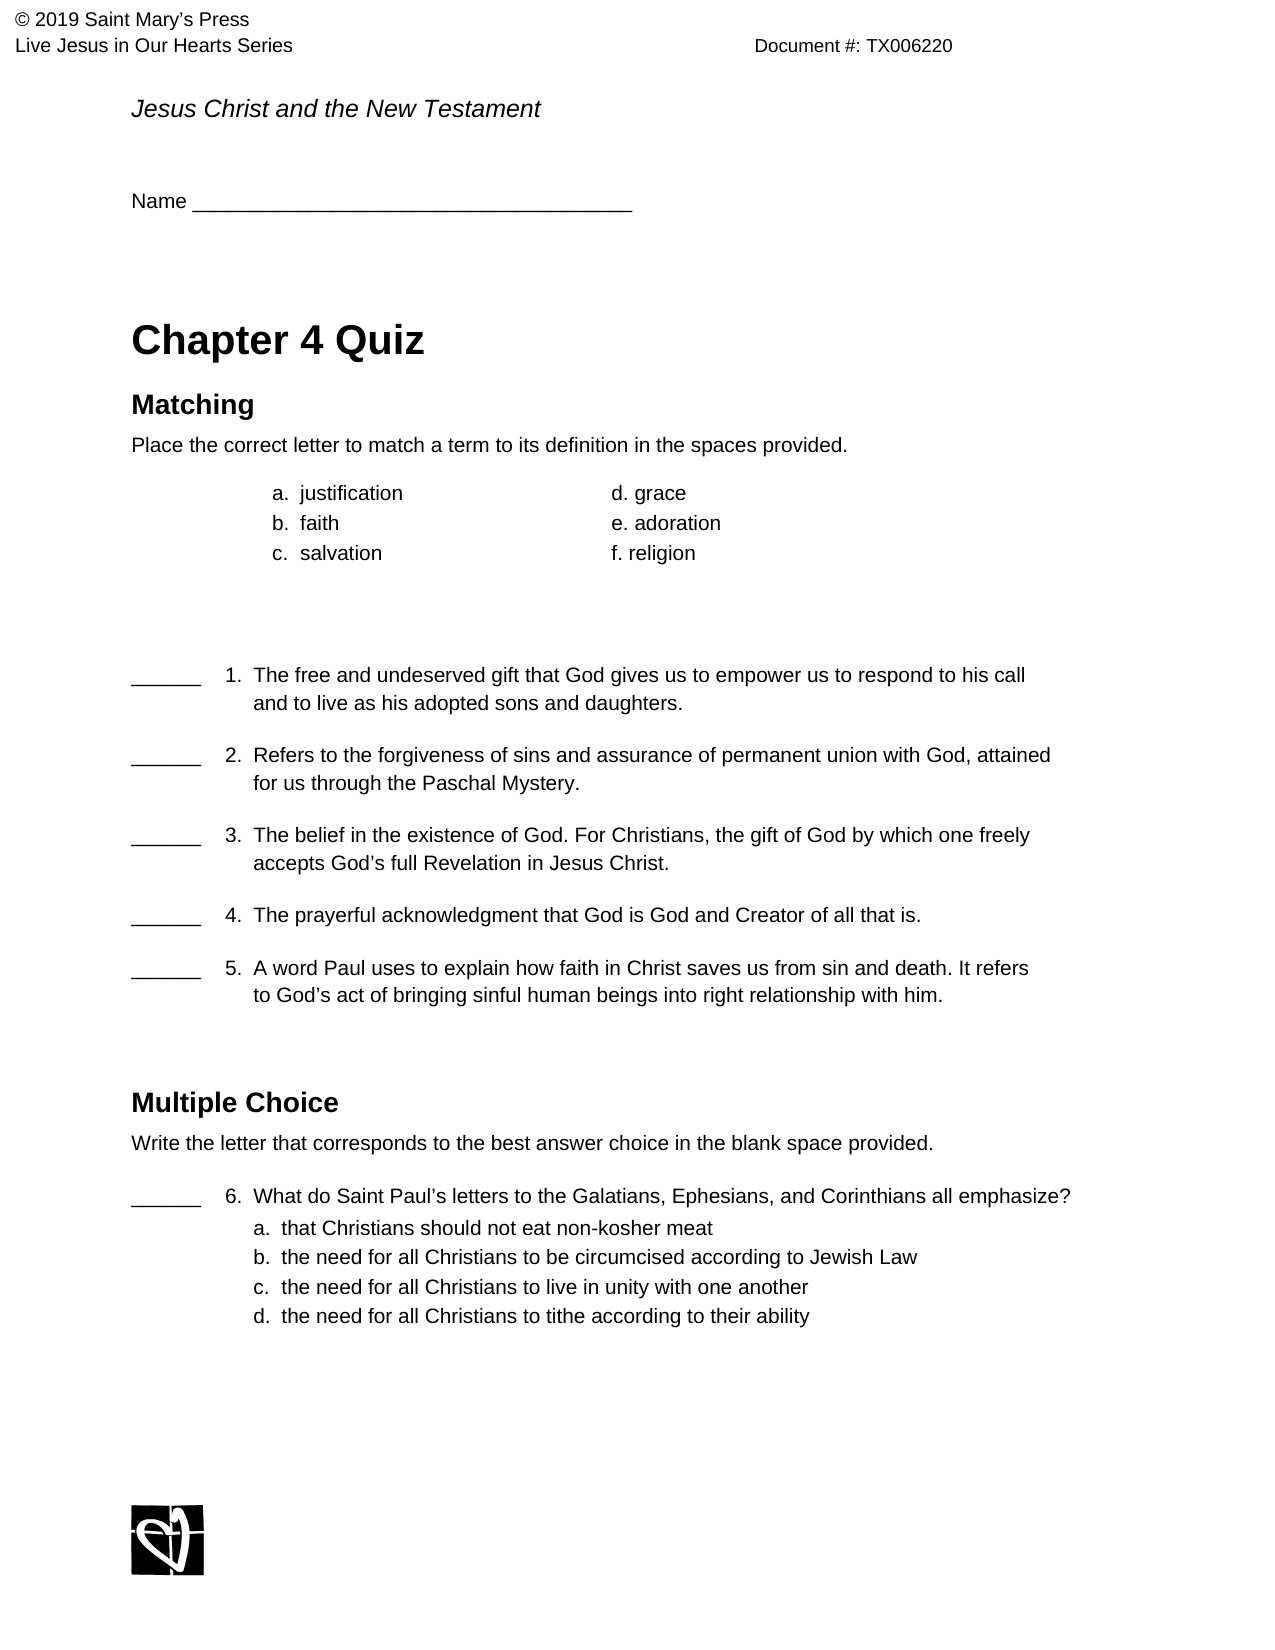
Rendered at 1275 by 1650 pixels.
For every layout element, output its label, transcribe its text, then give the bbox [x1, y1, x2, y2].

text Write the letter that corresponds to the best answer choice in the blank space provided. [131, 1131, 1144, 1155]
text Name ______________________________________ [131, 189, 1144, 281]
list the need for all Christians to be circumcised according to Jewish Law [253, 1245, 1144, 1269]
text ______ 6. What do Saint Paul’s letters to the Galatians, Ephesians, and Corinthians all emphasize? [131, 1184, 1144, 1208]
text ______ 5. A word Paul uses to explain how faith in Christ saves us from sin and death. It refers to God’s act of bringing sinful human beings into right relationship with him. [131, 956, 1144, 1007]
text faith e. adoration [272, 511, 1144, 535]
text Multiple Choice [131, 1086, 1144, 1119]
list the need for all Christians to tithe according to their ability [253, 1304, 1144, 1328]
text ______ 4. The prayerful acknowledgment that God is God and Creator of all that is. [131, 903, 1144, 927]
list that Christians should not eat non-kosher meat [253, 1215, 1144, 1239]
text Place the correct letter to match a term to its definition in the spaces provided. [131, 433, 1144, 457]
text ______ 2. Refers to the forgiveness of sins and assurance of permanent union with God, attained for us through the Paschal Mystery. [131, 743, 1144, 794]
text ______ 3. The belief in the existence of God. For Christians, the gift of God by which one freely accepts God’s full Revelation in Jesus Christ. [131, 823, 1144, 874]
text salvation f. religion [272, 540, 1144, 564]
list the need for all Christians to live in unity with one another [253, 1274, 1144, 1298]
text Matching [131, 388, 1144, 420]
text Chapter 4 Quiz [131, 315, 1144, 363]
text ______ 1. The free and undeserved gift that God gives us to empower us to respond to his call and to live as his adopted sons and daughters. [131, 663, 1144, 714]
text justification d. grace [272, 481, 1144, 505]
